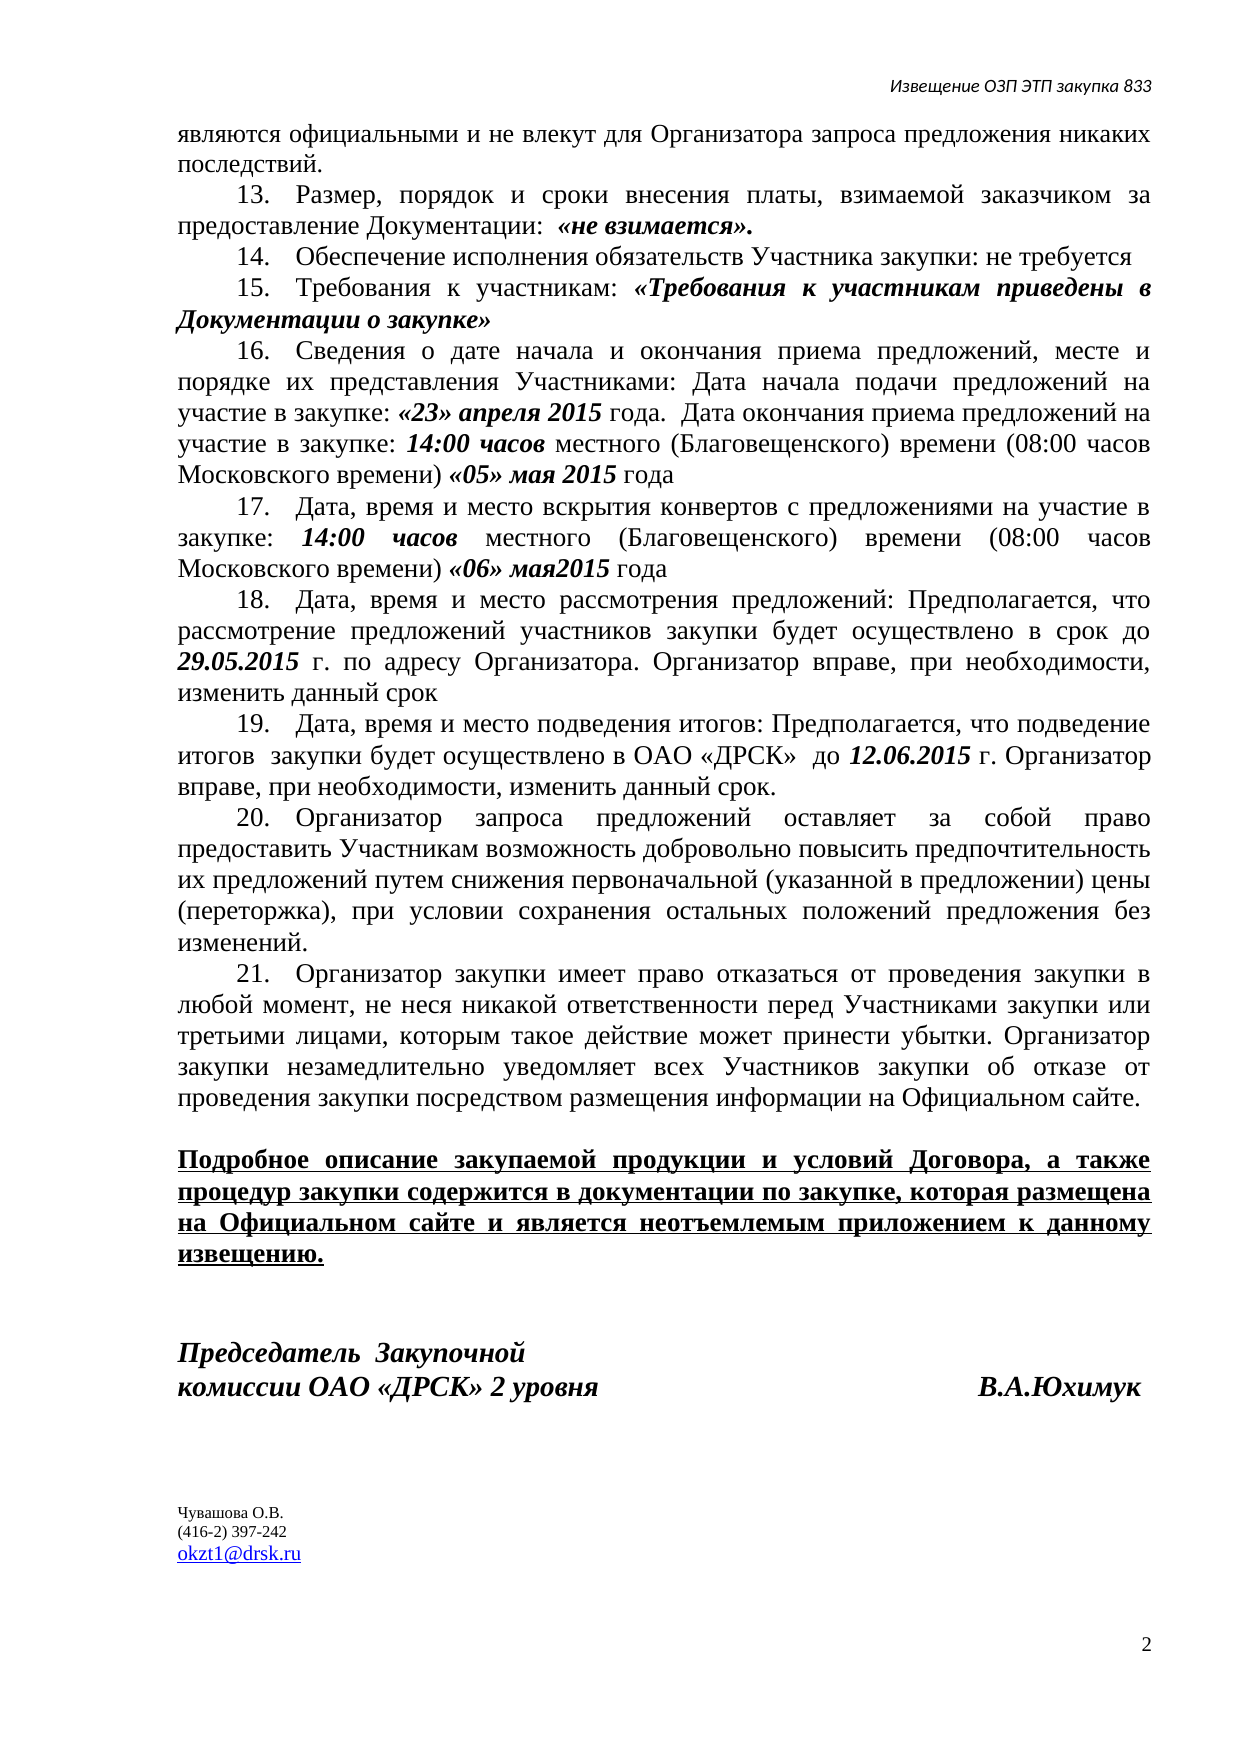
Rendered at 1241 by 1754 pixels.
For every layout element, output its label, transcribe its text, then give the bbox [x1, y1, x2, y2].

text Подробное описание закупаемой продукции и условий Договора, а также процедур закупки содержится в документации по закупке, которая размещена на Официальном сайте и является неотъемлемым приложением к данному извещению. [177, 1203, 1152, 1233]
text (416-2) 397-242 [177, 1522, 1152, 1541]
text Председатель Закупочной [177, 1335, 1152, 1369]
text комиссии ОАО «ДРСК» 2 уровня В.А.Юхимук [177, 1369, 1152, 1402]
text Чувашова О.В. [177, 1503, 1152, 1522]
list Организатор закупки имеет право отказаться от проведения закупки в любой момент, не неся никакой ответственности перед Участниками закупки или третьими лицами, которым такое действие может принести убытки. Организатор закупки незамедлительно уведомляет всех Участников закупки об отказе от проведения закупки посредством размещения информации на Официальном сайте. [177, 957, 1152, 1112]
list Размер, порядок и сроки внесения платы, взимаемой заказчиком за предоставление Документации: «не взимается». [177, 178, 1152, 240]
list Дата, время и место подведения итогов: Предполагается, что подведение итогов закупки будет осуществлено в ОАО «ДРСК» до 12.06.2015 г. Организатор вправе, при необходимости, изменить данный срок. [177, 708, 1152, 801]
list Обеспечение исполнения обязательств Участника закупки: не требуется [177, 240, 1152, 272]
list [177, 118, 1152, 178]
text Подробное описание закупаемой продукции и условий Договора, а также процедур закупки содержится в документации по закупке, которая размещена на Официальном сайте и является неотъемлемым приложением к данному извещению. [177, 1144, 1152, 1202]
list Организатор запроса предложений оставляет за собой право предоставить Участникам возможность добровольно повысить предпочтительность их предложений путем снижения первоначальной (указанной в предложении) цены (переторжка), при условии сохранения остальных положений предложения без изменений. [177, 801, 1152, 957]
list Требования к участникам: «Требования к участникам приведены в Документации о закупке» [177, 272, 1152, 334]
list Сведения о дате начала и окончания приема предложений, месте и порядке их представления Участниками: Дата начала подачи предложений на участие в закупке: «23» апреля 2015 года. Дата окончания приема предложений на участие в закупке: 14:00 часов местного (Благовещенского) времени (08:00 часов Московского времени) «05» мая 2015 года [177, 334, 1152, 489]
list Дата, время и место вскрытия конвертов с предложениями на участие в закупке: 14:00 часов местного (Благовещенского) времени (08:00 часов Московского времени) «06» мая2015 года [177, 489, 1152, 583]
list Дата, время и место рассмотрения предложений: Предполагается, что рассмотрение предложений участников закупки будет осуществлено в срок до 29.05.2015 г. по адресу Организатора. Организатор вправе, при необходимости, изменить данный срок [177, 583, 1152, 708]
text okzt1@drsk.ru [177, 1541, 1152, 1565]
text Подробное описание закупаемой продукции и условий Договора, а также процедур закупки содержится в документации по закупке, которая размещена на Официальном сайте и является неотъемлемым приложением к данному извещению. [177, 1234, 1152, 1268]
